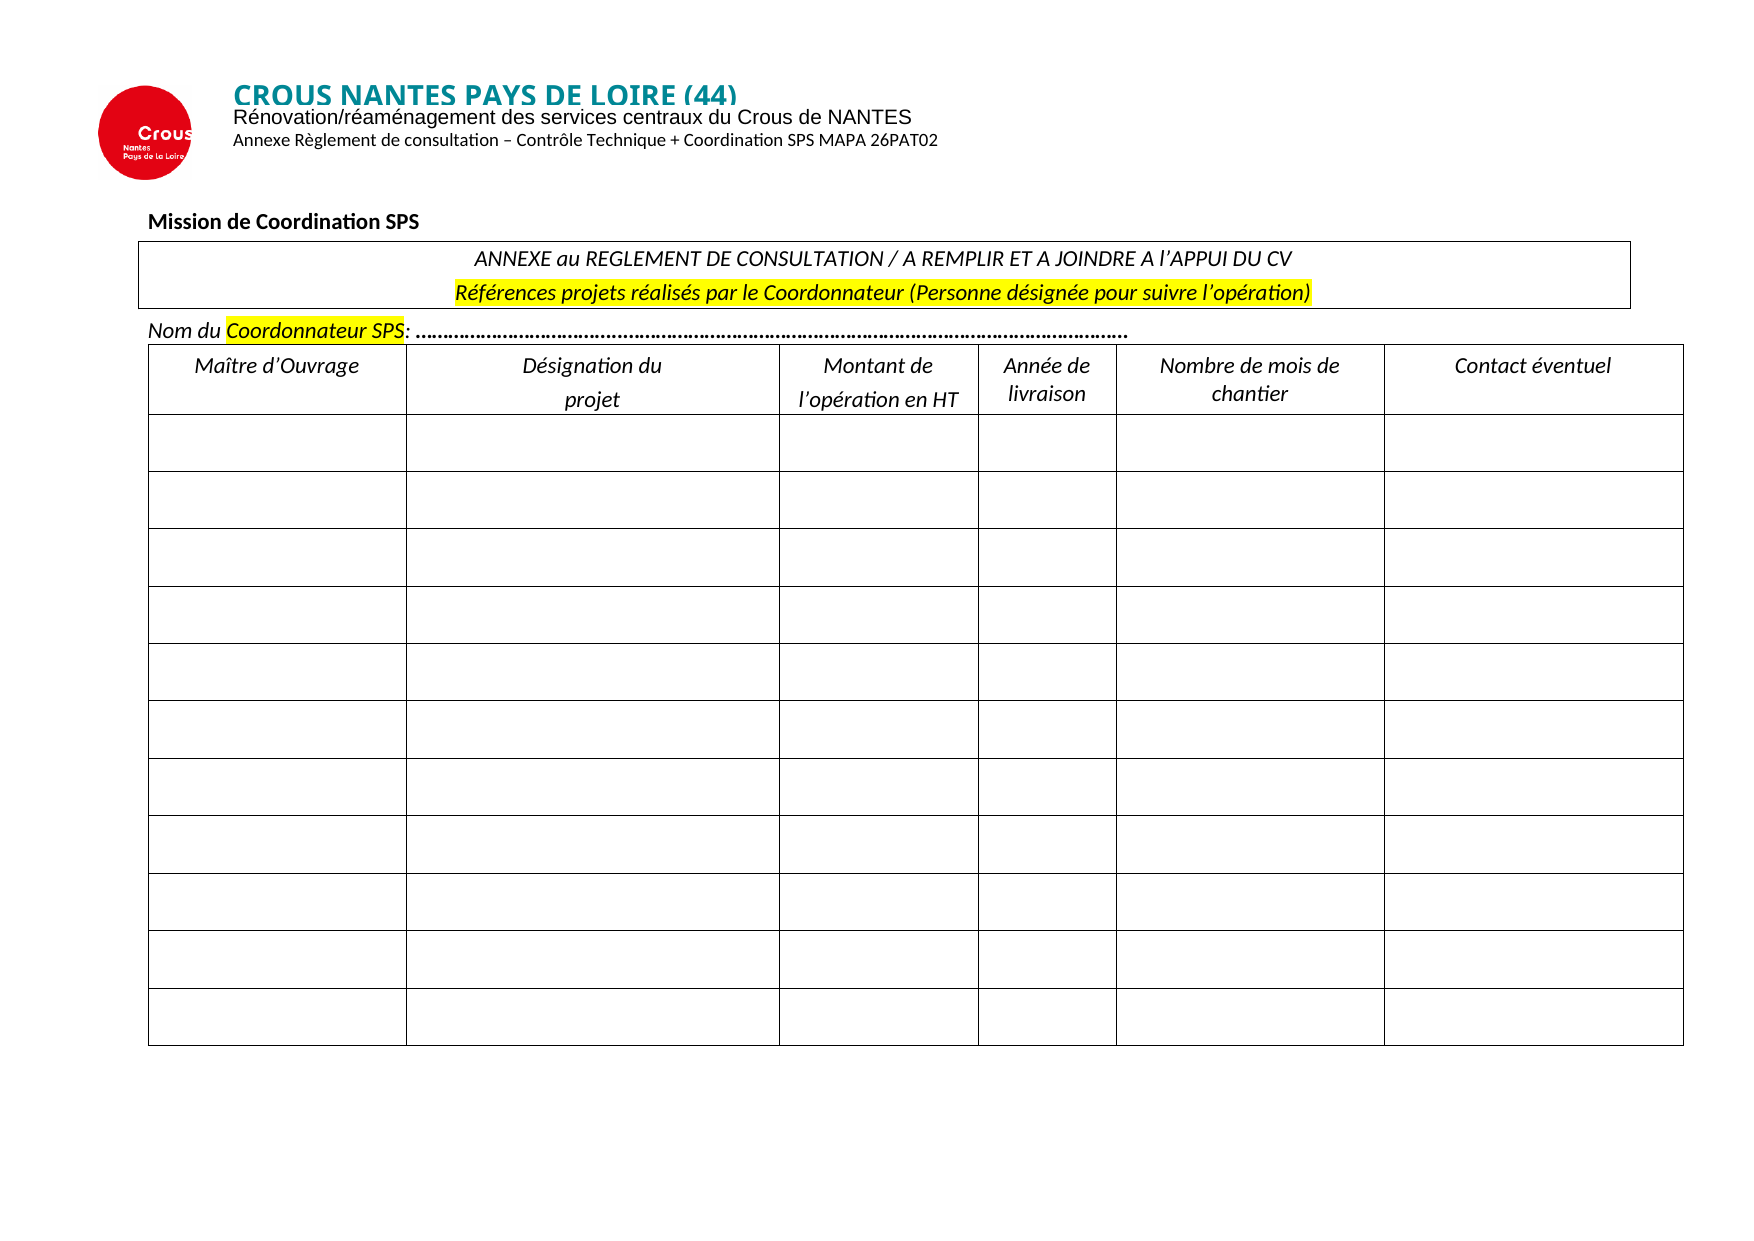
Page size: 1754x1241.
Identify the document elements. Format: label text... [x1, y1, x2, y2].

table_cell [979, 989, 1116, 1045]
table_cell [780, 989, 978, 1045]
table_cell [149, 415, 406, 471]
table_cell [780, 816, 978, 873]
table_cell [1117, 989, 1384, 1045]
table_cell [1117, 701, 1384, 758]
table_header Contact éventuel [1385, 345, 1683, 413]
table_cell [1385, 701, 1683, 758]
table_cell [979, 874, 1116, 930]
table_cell [979, 644, 1116, 700]
table_header Nombre de mois de chantier [1117, 345, 1384, 413]
table_cell [407, 415, 779, 471]
table_cell [407, 874, 779, 930]
table_cell [979, 759, 1116, 815]
text Références projets réalisés par le Coordonnateur (Personne désignée pour suivre l’opération) [139, 275, 1630, 308]
table_cell [407, 587, 779, 643]
table_cell [1117, 415, 1384, 471]
table_cell [1117, 529, 1384, 586]
table_cell [780, 415, 978, 471]
table_cell [1117, 759, 1384, 815]
table_cell [149, 931, 406, 987]
table_cell [1117, 874, 1384, 930]
table_cell [780, 472, 978, 528]
table_cell [407, 701, 779, 758]
table_cell [1117, 472, 1384, 528]
table_cell [979, 701, 1116, 758]
table_cell [407, 816, 779, 873]
table_cell [1385, 759, 1683, 815]
table_cell [979, 529, 1116, 586]
table_cell [979, 587, 1116, 643]
table_cell [1385, 415, 1683, 471]
table_cell [407, 931, 779, 987]
table_cell [1385, 816, 1683, 873]
table_cell [780, 931, 978, 987]
table_cell [780, 529, 978, 586]
table_cell [1385, 931, 1683, 987]
table_cell [1385, 529, 1683, 586]
text Nom du Coordonnateur SPS: ………………………………..………………………………………………………………………………… [404, 316, 1622, 344]
table_cell [149, 587, 406, 643]
table_header Année de livraison [979, 345, 1116, 413]
table_cell [149, 989, 406, 1045]
picture [93, 78, 204, 189]
table_cell [407, 989, 779, 1045]
table_cell [149, 874, 406, 930]
table_cell [780, 644, 978, 700]
table_cell [1385, 644, 1683, 700]
table_cell [407, 644, 779, 700]
table_cell [149, 644, 406, 700]
text Mission de Coordination SPS [148, 207, 1621, 235]
table_cell [780, 701, 978, 758]
table_cell [780, 587, 978, 643]
table_cell [1385, 874, 1683, 930]
table_cell [149, 472, 406, 528]
table_cell [149, 701, 406, 758]
table_header Maître d’Ouvrage [149, 345, 406, 413]
table_header Montant de l’opération en HT [780, 345, 978, 413]
table_cell [149, 816, 406, 873]
table_cell [1385, 587, 1683, 643]
table_cell [1117, 931, 1384, 987]
table_cell [407, 529, 779, 586]
table_cell [979, 931, 1116, 987]
table_cell [149, 529, 406, 586]
table_header Désignation du projet [407, 345, 779, 413]
table_cell [979, 415, 1116, 471]
table_cell [1385, 472, 1683, 528]
table_cell [407, 472, 779, 528]
table_cell [780, 759, 978, 815]
text ANNEXE au REGLEMENT DE CONSULTATION / A REMPLIR ET A JOINDRE A l’APPUI DU CV [139, 242, 1630, 272]
table_cell [1117, 644, 1384, 700]
table_cell [1117, 816, 1384, 873]
table_cell [149, 759, 406, 815]
table_cell [407, 759, 779, 815]
table_cell [979, 472, 1116, 528]
table_cell [780, 874, 978, 930]
table_cell [1117, 587, 1384, 643]
table_cell [979, 816, 1116, 873]
table_cell [1385, 989, 1683, 1045]
